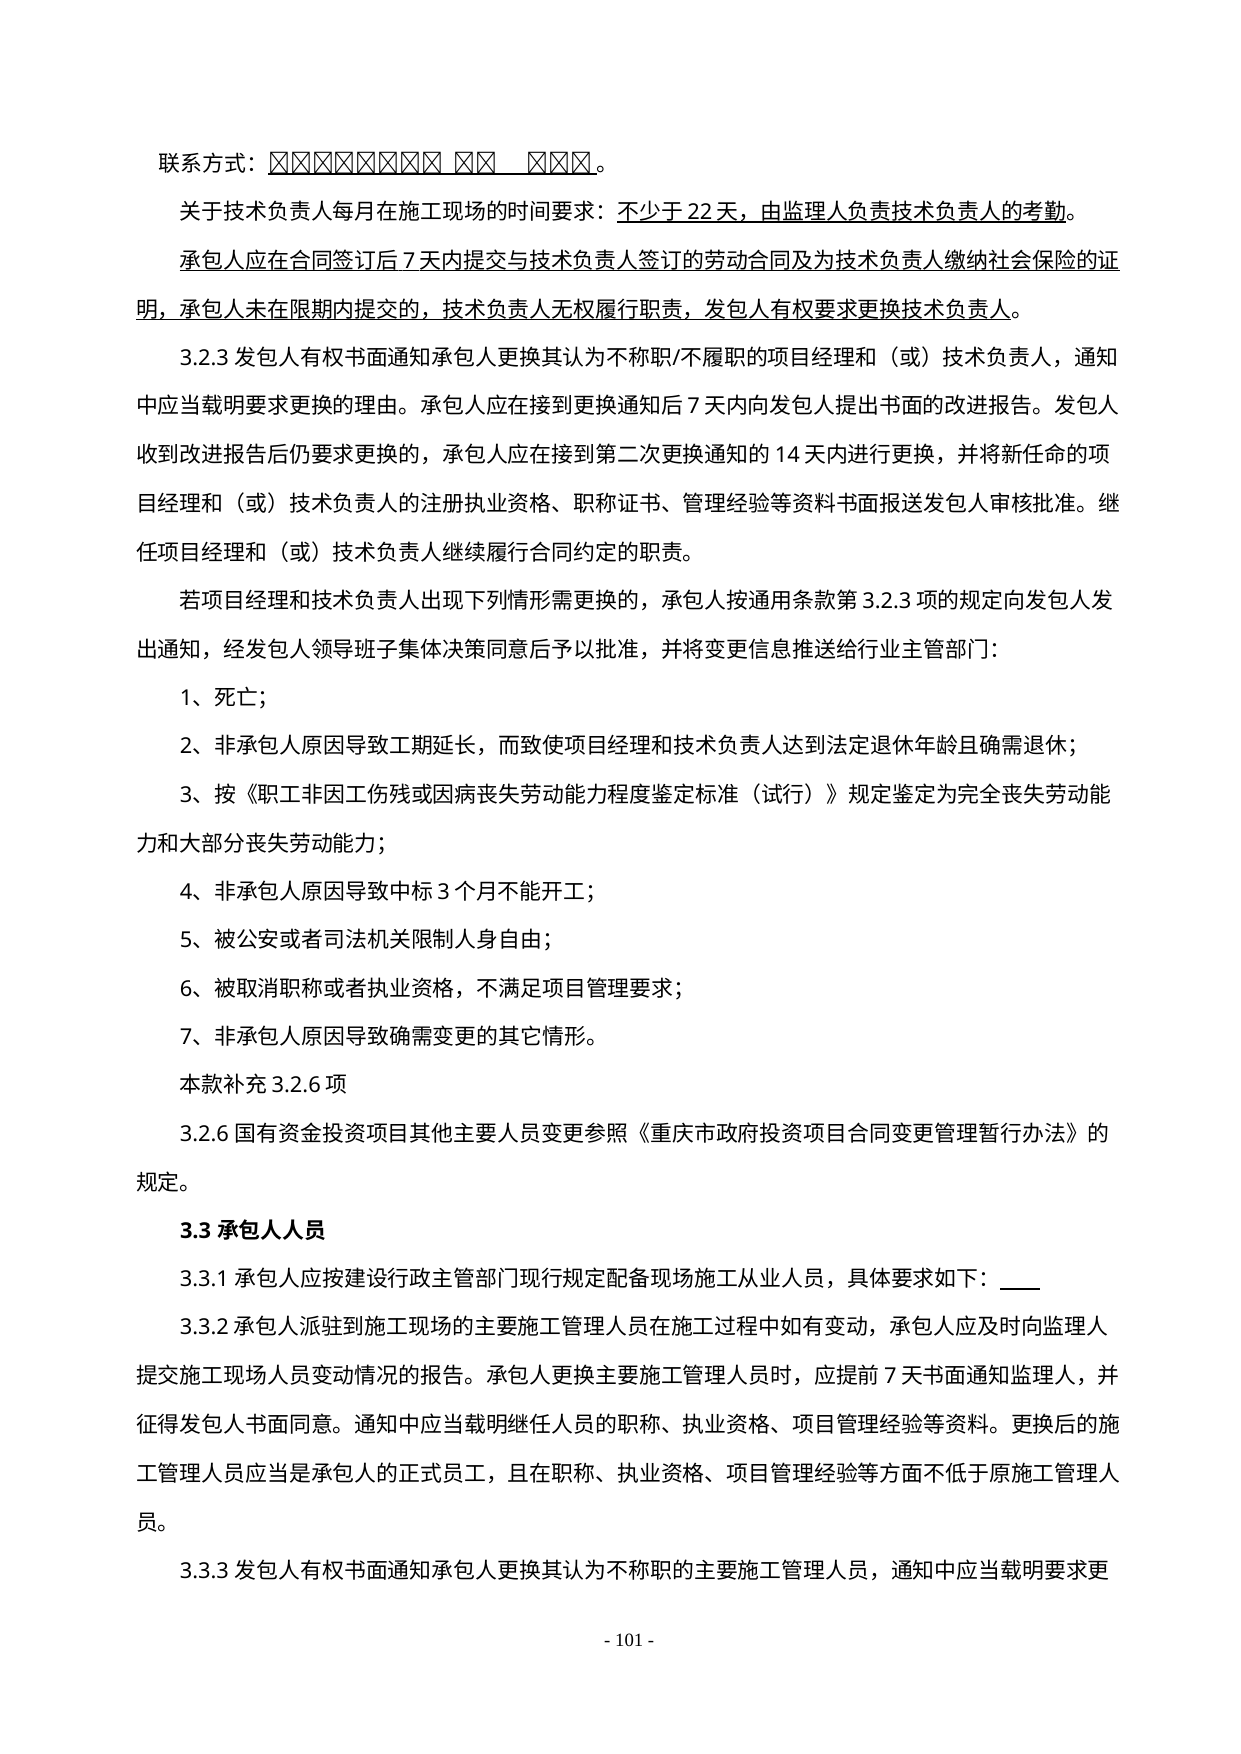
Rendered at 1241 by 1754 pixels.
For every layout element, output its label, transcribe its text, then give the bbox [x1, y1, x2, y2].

text 3.3.2承包人派驻到施工现场的主要施工管理人员在施工过程中如有变动，承包人应及时向监理人提交施工现场人员变动情况的报告。承包人更换主要施工管理人员时，应提前7天书面通知监理人，并征得发包人书面同意。通知中应当载明继任人员的职称、执业资格、项目管理经验等资料。更换后的施工管理人员应当是承包人的正式员工，且在职称、执业资格、项目管理经验等方面不低于原施工管理人员。 [136, 1309, 1122, 1537]
text 5、被公安或者司法机关限制人身自由； [136, 922, 1122, 954]
text 若项目经理和技术负责人出现下列情形需更换的，承包人按通用条款第3.2.3项的规定向发包人发出通知，经发包人领导班子集体决策同意后予以批准，并将变更信息推送给行业主管部门： [136, 583, 1122, 664]
text 6、被取消职称或者执业资格，不满足项目管理要求； [136, 970, 1122, 1003]
text 联系方式：   。 [136, 146, 1122, 178]
text 2、非承包人原因导致工期延长，而致使项目经理和技术负责人达到法定退休年龄且确需退休； [136, 728, 1122, 761]
text 1、死亡； [136, 680, 1122, 712]
text 3、按《职工非因工伤残或因病丧失劳动能力程度鉴定标准（试行）》规定鉴定为完全丧失劳动能力和大部分丧失劳动能力； [136, 777, 1122, 858]
text 3.3.1 承包人应按建设行政主管部门现行规定配备现场施工从业人员，具体要求如下： [136, 1261, 1122, 1293]
text 7、非承包人原因导致确需变更的其它情形。 [136, 1019, 1122, 1051]
text 本款补充3.2.6项 [136, 1067, 1122, 1099]
text 4、非承包人原因导致中标3个月不能开工； [136, 874, 1122, 906]
subtitle 3.3 承包人人员 [136, 1212, 1122, 1245]
text 承包人应在合同签订后7天内提交与技术负责人签订的劳动合同及为技术负责人缴纳社会保险的证明，承包人未在限期内提交的，技术负责人无权履行职责，发包人有权要求更换技术负责人。 [136, 242, 1122, 324]
text 关于技术负责人每月在施工现场的时间要求：不少于22天，由监理人负责技术负责人的考勤。 [136, 194, 1122, 227]
text 3.2.6 国有资金投资项目其他主要人员变更参照《重庆市政府投资项目合同变更管理暂行办法》的规定。 [136, 1115, 1122, 1197]
text 3.2.3 发包人有权书面通知承包人更换其认为不称职/不履职的项目经理和（或）技术负责人，通知中应当载明要求更换的理由。承包人应在接到更换通知后7天内向发包人提出书面的改进报告。发包人收到改进报告后仍要求更换的，承包人应在接到第二次更换通知的14天内进行更换，并将新任命的项目经理和（或）技术负责人的注册执业资格、职称证书、管理经验等资料书面报送发包人审核批准。继任项目经理和（或）技术负责人继续履行合同约定的职责。 [136, 339, 1122, 567]
